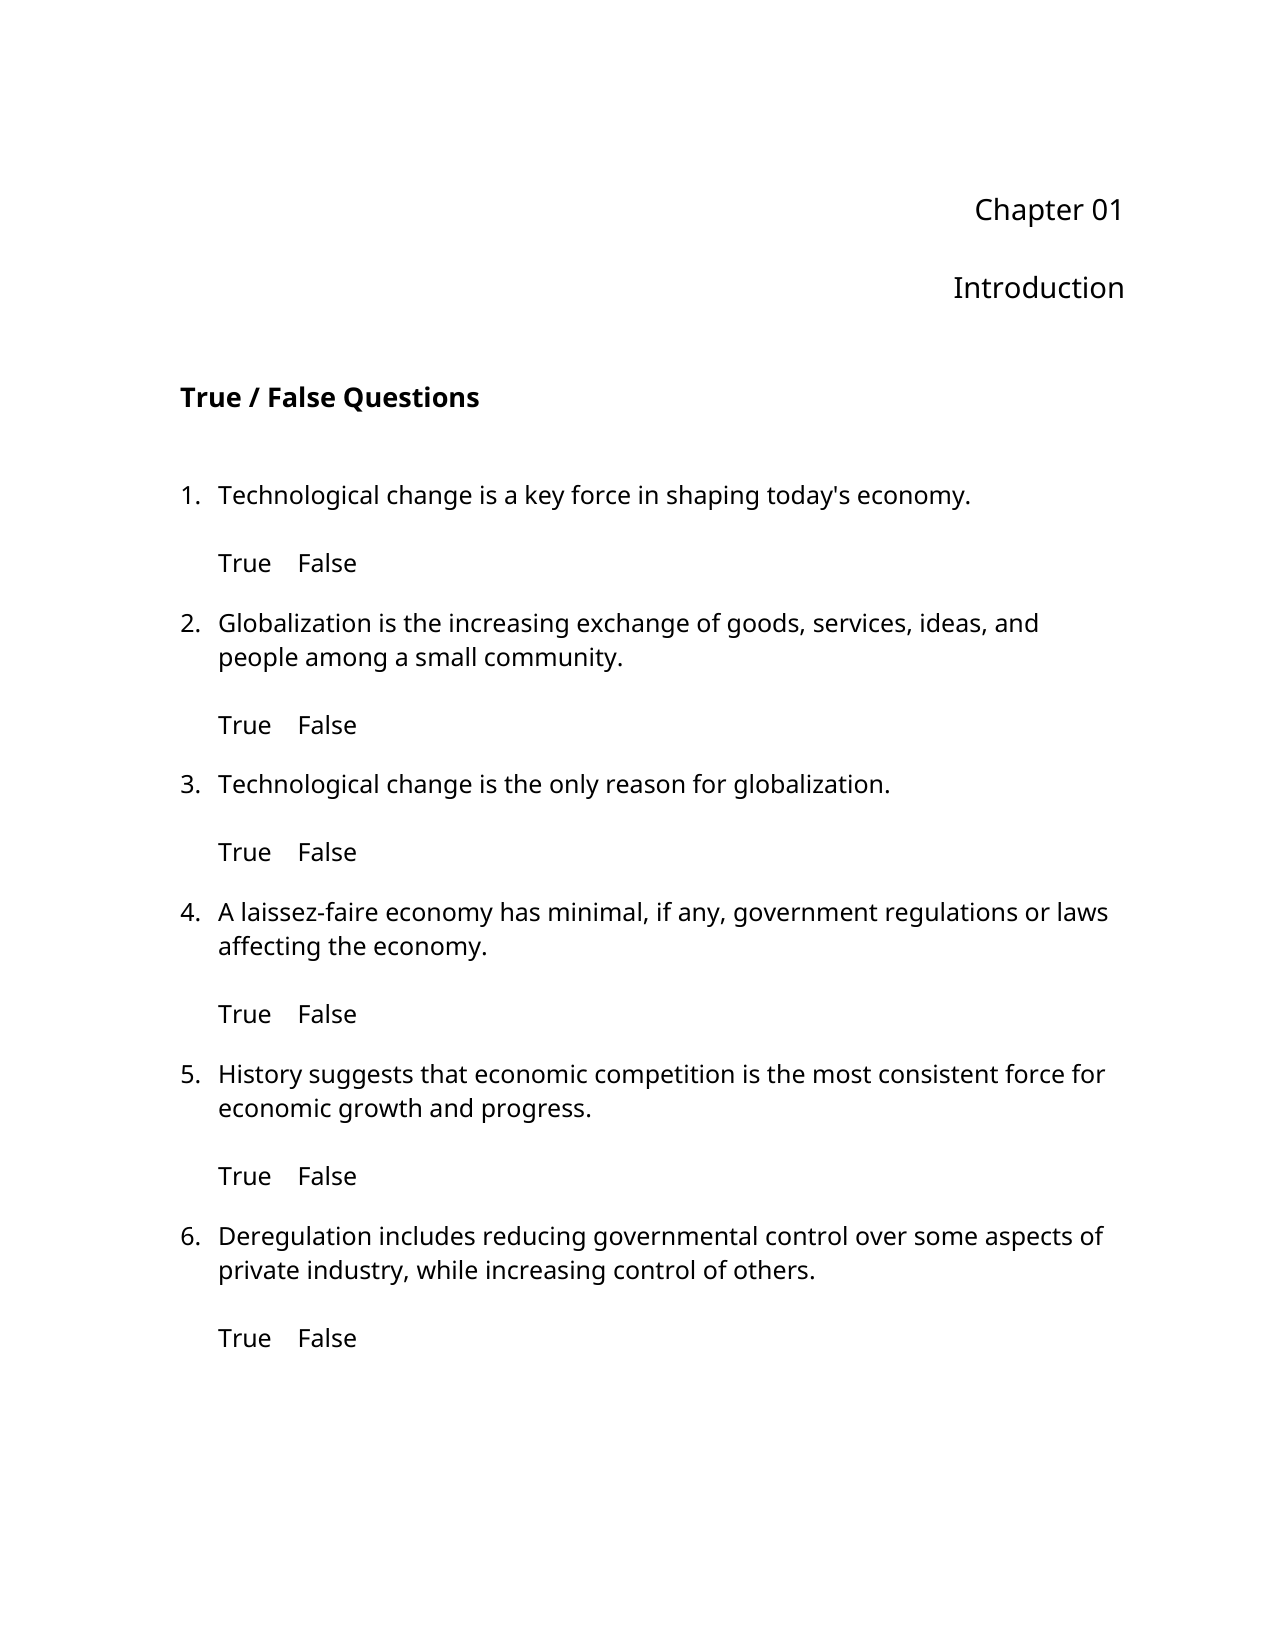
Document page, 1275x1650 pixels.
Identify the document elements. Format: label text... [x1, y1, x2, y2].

table_header Deregulation includes reducing governmental control over some aspects of private industry, while increasing control of others. True False [218, 1218, 1125, 1354]
text True / False Questions [180, 357, 1125, 453]
table_header 6. [180, 1218, 218, 1354]
table_header 5. [180, 1056, 218, 1193]
table_header 1. [180, 478, 218, 580]
table_header 3. [180, 767, 218, 869]
table_header Technological change is the only reason for globalization. True False [218, 767, 1125, 869]
text Introduction [180, 267, 1125, 307]
table_header 4. [180, 895, 218, 1031]
table_header Technological change is a key force in shaping today's economy. True False [218, 478, 1125, 580]
table_header History suggests that economic competition is the most consistent force for economic growth and progress. True False [218, 1056, 1125, 1193]
table_header Globalization is the increasing exchange of goods, services, ideas, and people among a small community. True False [218, 605, 1125, 741]
text Chapter 01 [180, 189, 1125, 228]
table_header A laissez-faire economy has minimal, if any, government regulations or laws affecting the economy. True False [218, 895, 1125, 1031]
table_header 2. [180, 605, 218, 741]
